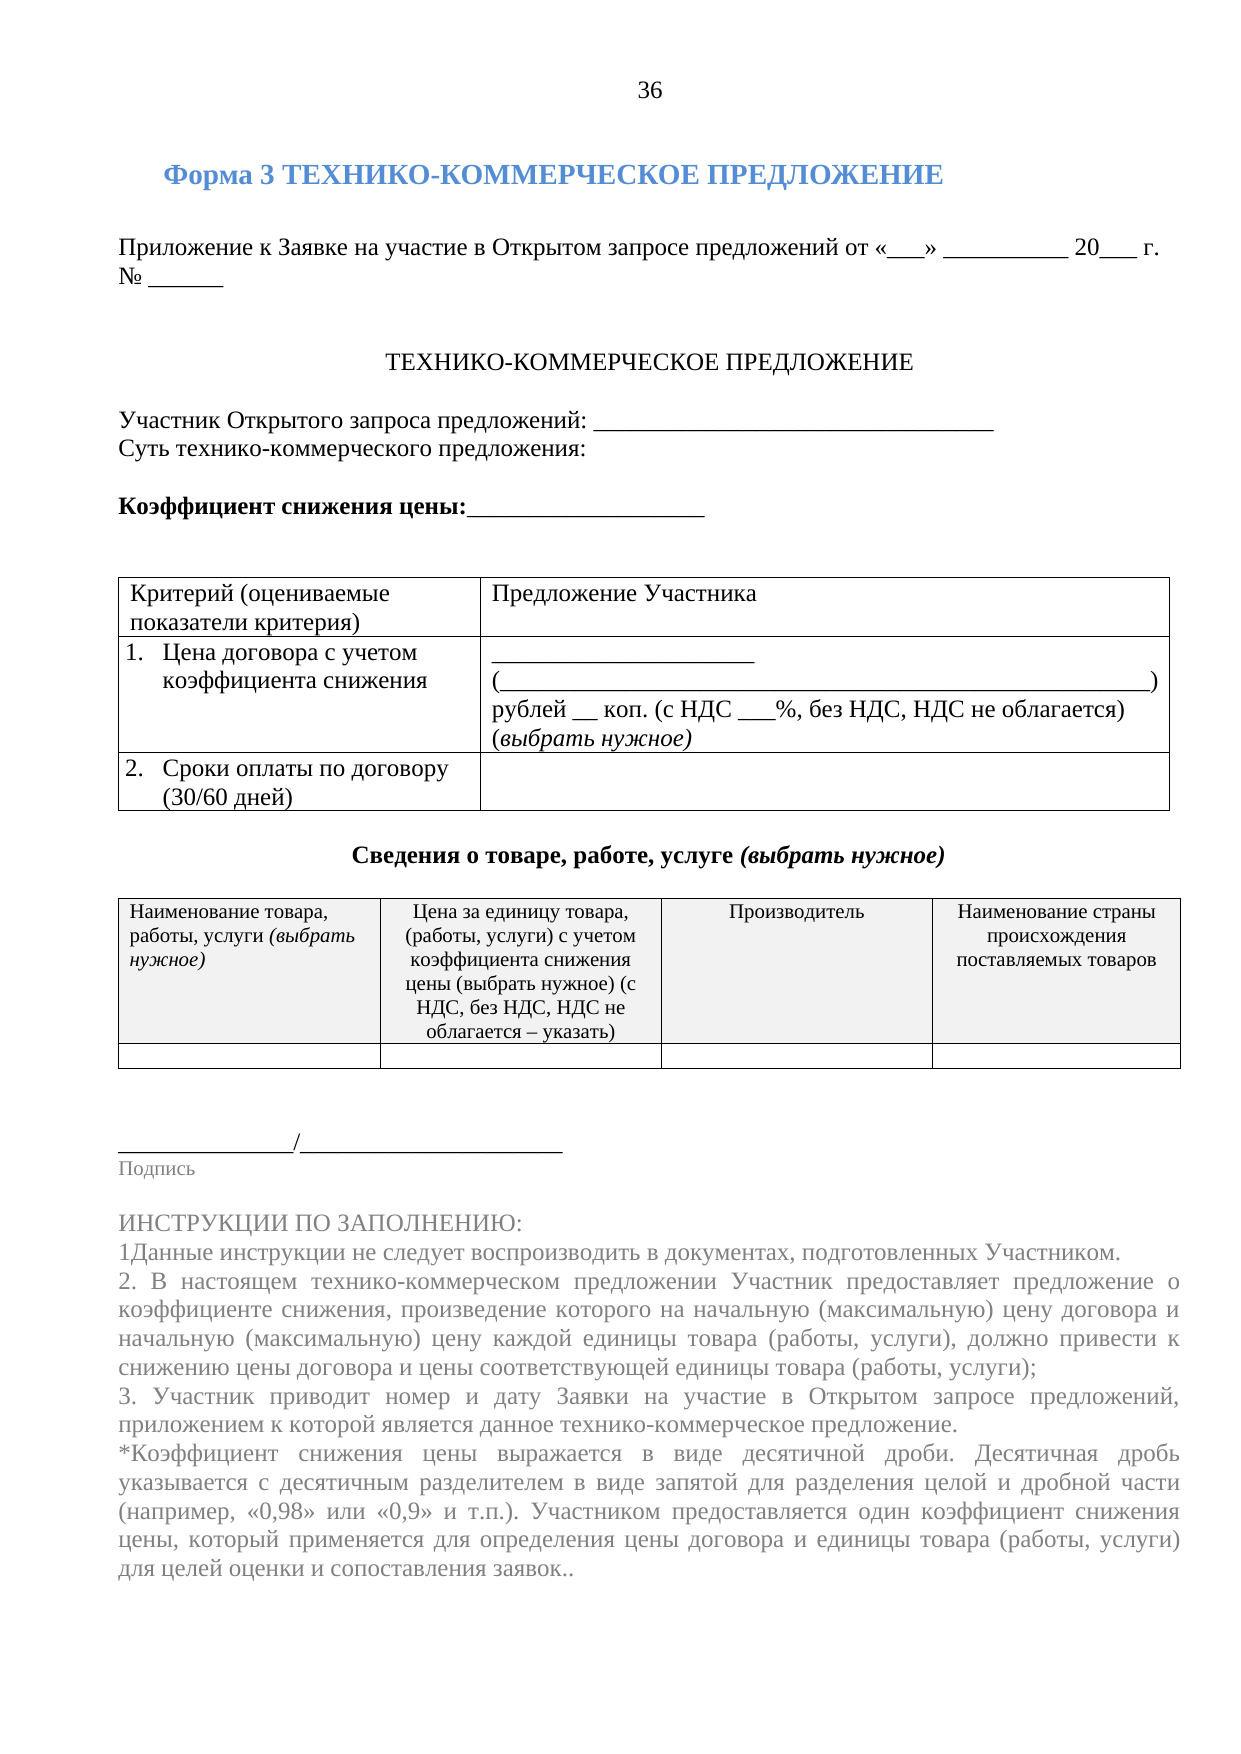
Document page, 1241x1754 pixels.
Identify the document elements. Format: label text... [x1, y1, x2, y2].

text 3. Участник приводит номер и дату Заявки на участие в Открытом запросе предложений, приложением к которой является данное технико-коммерческое предложение. [118, 1381, 1181, 1438]
text Форма 3 ТЕХНИКО-КОММЕРЧЕСКОЕ ПРЕДЛОЖЕНИЕ [163, 157, 1181, 191]
table_cell Сроки оплаты по договору (30/60 дней) [119, 753, 480, 810]
text Коэффициент снижения цены:___________________ [118, 491, 1181, 520]
table_header Наименование страны происхождения поставляемых товаров [933, 899, 1180, 1043]
text № ______ [118, 261, 1181, 290]
table_header Наименование товара, работы, услуги (выбрать нужное) [119, 899, 380, 1043]
text Приложение к Заявке на участие в Открытом запросе предложений от «___» __________ 20___ г. [118, 232, 1181, 261]
text ______________/_____________________ [118, 1127, 1181, 1156]
table_header Предложение Участника [481, 578, 1169, 636]
text 1Данные инструкции не следует воспроизводить в документах, подготовленных Участником. [118, 1237, 1181, 1266]
text ТЕХНИКО-КОММЕРЧЕСКОЕ ПРЕДЛОЖЕНИЕ [118, 347, 1181, 376]
table_cell [662, 1044, 932, 1068]
text 2. В настоящем технико-коммерческом предложении Участник предоставляет предложение о коэффициенте снижения, произведение которого на начальную (максимальную) цену договора и начальную (максимальную) цену каждой единицы товара (работы, услуги), должно привести к снижению цены договора и цены соответствующей единицы товара (работы, услуги); [118, 1266, 1181, 1381]
table_cell [119, 1044, 380, 1068]
text Участник Открытого запроса предложений: ________________________________ [118, 405, 1181, 433]
table_cell [481, 753, 1169, 810]
table_header Цена за единицу товара, (работы, услуги) с учетом коэффициента снижения цены (выбрать нужное) (с НДС, без НДС, НДС не облагается – указать) [381, 899, 661, 1043]
table_cell _____________________ (____________________________________________________) рублей __ коп. (с НДС ___%, без НДС, НДС не облагается) (выбрать нужное) [481, 637, 1169, 752]
text Суть технико-коммерческого предложения: [118, 433, 1181, 462]
table_header Критерий (оцениваемые показатели критерия) [119, 578, 480, 636]
table_cell Цена договора с учетом коэффициента снижения [119, 637, 480, 752]
text Подпись [118, 1156, 1181, 1179]
table_cell [381, 1044, 661, 1068]
text ИНСТРУКЦИИ ПО ЗАПОЛНЕНИЮ: [118, 1208, 1181, 1237]
table_header Производитель [662, 899, 932, 1043]
text Сведения о товаре, работе, услуге (выбрать нужное) [118, 840, 1181, 869]
text *Коэффициент снижения цены выражается в виде десятичной дроби. Десятичная дробь указывается с десятичным разделителем в виде запятой для разделения целой и дробной части (например, «0,98» или «0,9» и т.п.). Участником предоставляется один коэффициент снижения цены, который применяется для определения цены договора и единицы товара (работы, услуги) для целей оценки и сопоставления заявок.. [118, 1438, 1181, 1582]
table_cell [933, 1044, 1180, 1068]
